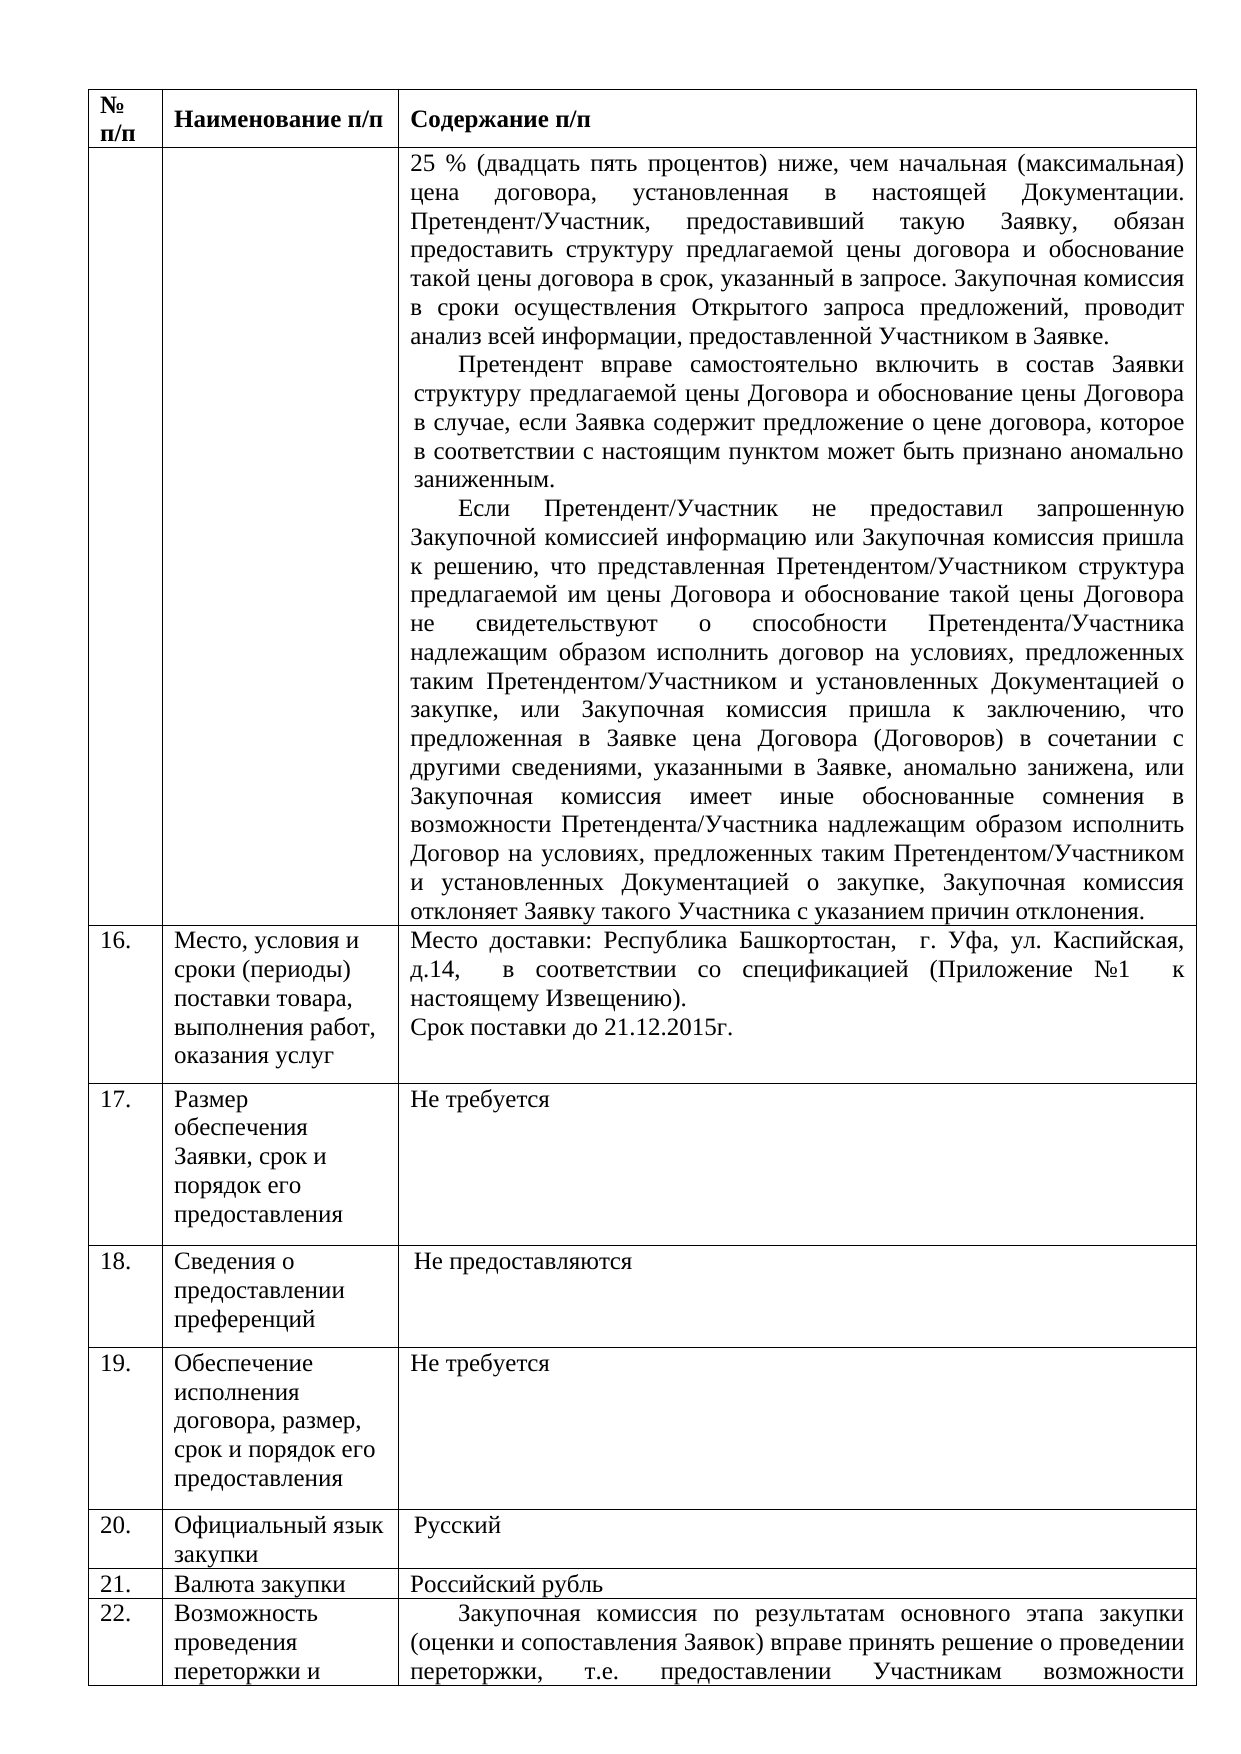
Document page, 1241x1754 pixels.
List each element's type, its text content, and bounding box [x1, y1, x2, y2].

table_cell Русский [399, 1510, 1196, 1568]
table_header Содержание п/п [399, 90, 1196, 147]
table_cell [89, 1246, 162, 1347]
table_cell [89, 1569, 162, 1597]
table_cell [399, 148, 1196, 924]
table_cell Валюта закупки [163, 1569, 398, 1597]
table_header № п/п [89, 90, 162, 147]
table_cell [89, 926, 162, 1083]
table_cell Обеспечение исполнения договора, размер, срок и порядок его предоставления [163, 1348, 398, 1509]
table_cell Официальный язык закупки [163, 1510, 398, 1568]
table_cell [163, 148, 398, 924]
table_cell Место доставки: Республика Башкортостан, г. Уфа, ул. Каспийская, д.14, в соответствии со спецификацией (Приложение №1 к настоящему Извещению). Срок поставки до 21.12.2015г. [399, 926, 1196, 1083]
table_cell Российский рубль [399, 1569, 1196, 1597]
table_cell Сведения о предоставлении преференций [163, 1246, 398, 1347]
table_cell Место, условия и сроки (периоды) поставки товара, выполнения работ, оказания услуг [163, 926, 398, 1083]
table_cell [89, 1084, 162, 1245]
table_cell [89, 148, 162, 924]
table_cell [163, 1599, 398, 1685]
table_header Наименование п/п [163, 90, 398, 147]
table_cell [89, 1599, 162, 1685]
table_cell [399, 1599, 1196, 1685]
table_cell Не требуется [399, 1348, 1196, 1509]
table_cell [89, 1348, 162, 1509]
table_cell Не предоставляются [399, 1246, 1196, 1347]
table_cell Размер обеспечения Заявки, срок и порядок его предоставления [163, 1084, 398, 1245]
table_cell [89, 1510, 162, 1568]
table_cell Не требуется [399, 1084, 1196, 1245]
